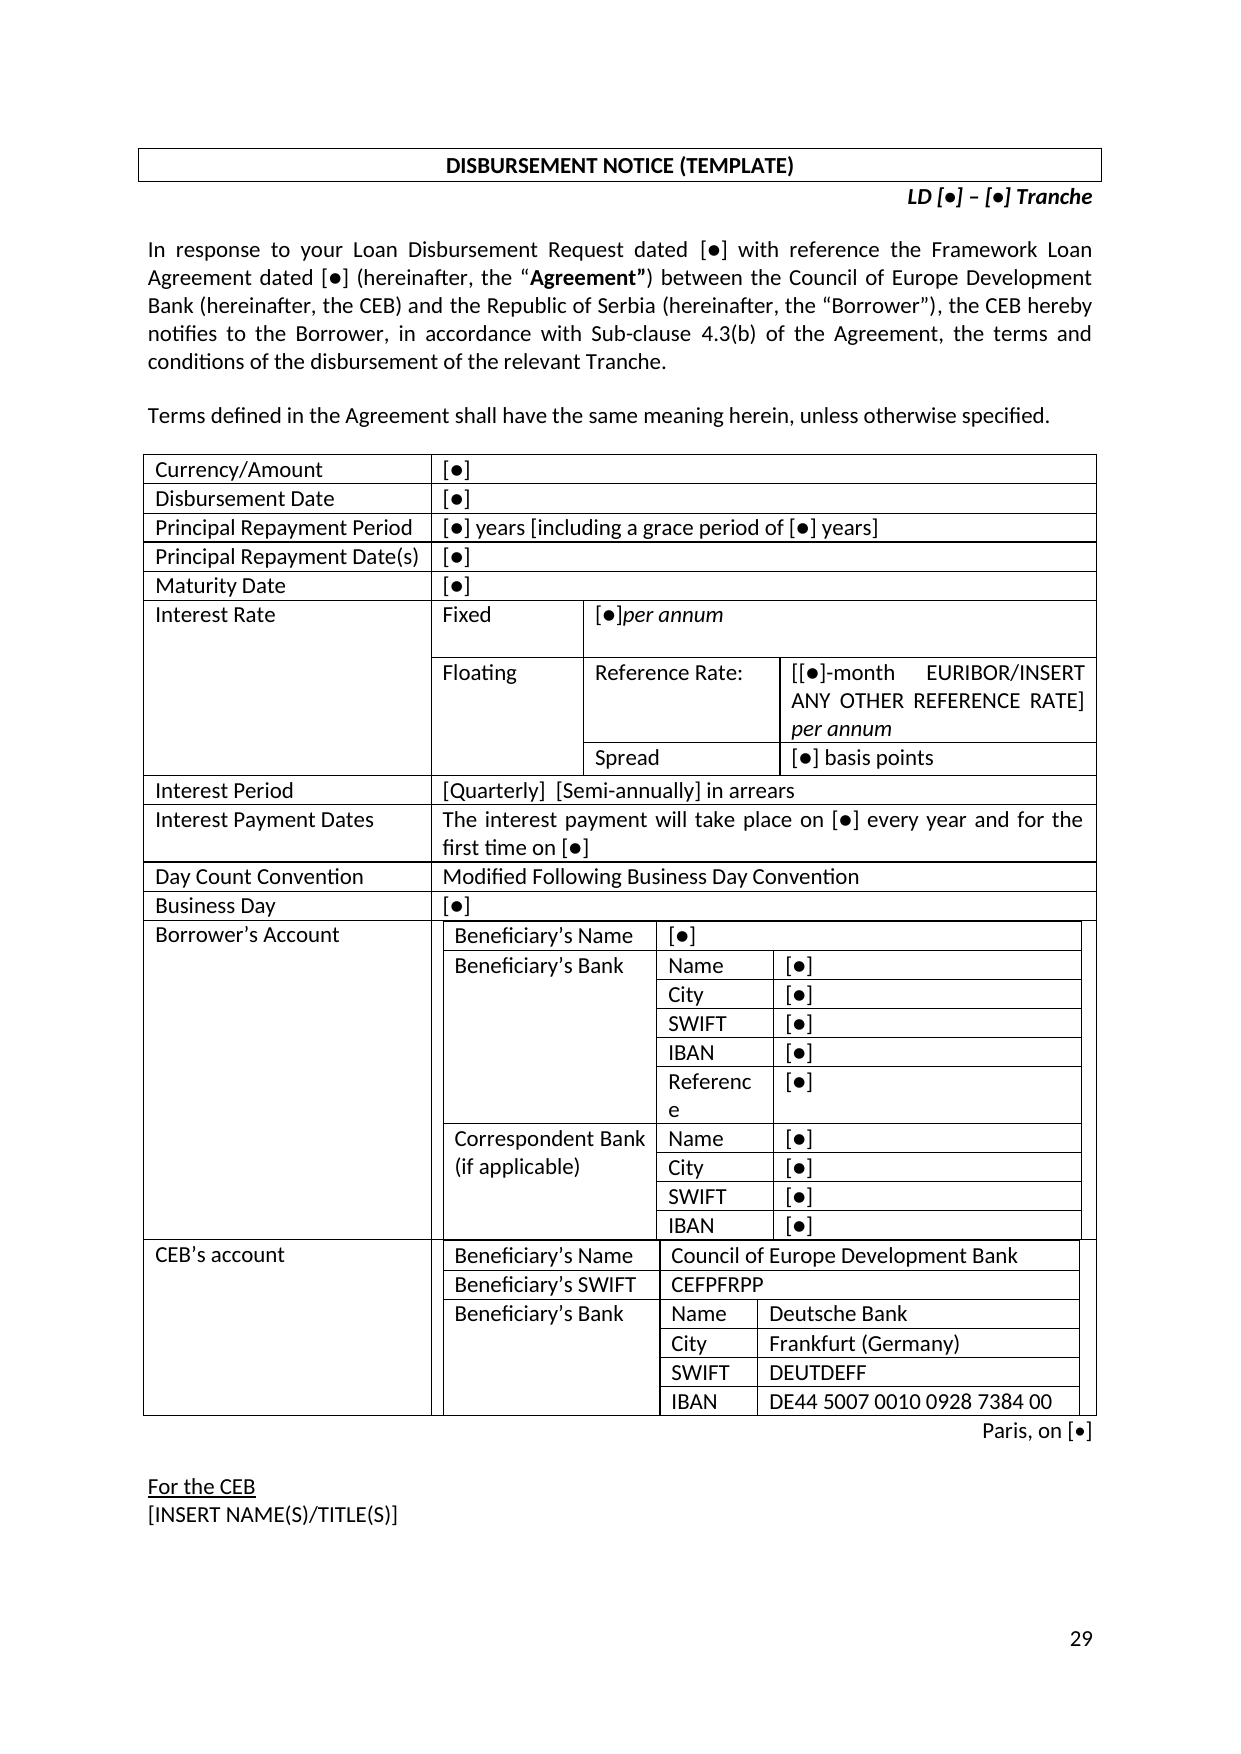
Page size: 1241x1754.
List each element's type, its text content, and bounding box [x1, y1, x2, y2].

table_cell [774, 1038, 1081, 1066]
table_cell [432, 921, 443, 1239]
table_cell Borrower’s Account [144, 921, 431, 1239]
table_cell [657, 1182, 773, 1210]
table_cell [774, 1211, 1081, 1239]
table_cell [657, 951, 773, 979]
table_cell [774, 1153, 1081, 1181]
text DISBURSEMENT NOTICE (TEMPLATE) [139, 149, 1101, 181]
table_cell [1082, 921, 1096, 1239]
table_cell Reference Rate: [584, 658, 779, 742]
table_cell [657, 1009, 773, 1037]
table_cell [661, 1300, 757, 1328]
text Paris, on [•] [148, 1416, 1093, 1444]
table_cell [774, 980, 1081, 1008]
table_cell [774, 1009, 1081, 1037]
table_cell [758, 1329, 1079, 1357]
table_cell [●] [432, 572, 1096, 599]
table_cell Business Day [144, 892, 431, 919]
text In response to your Loan Disbursement Request dated [●] with reference the Framework Loan Agreement dated [●] (hereinafter, the “Agreement”) between the Council of Europe Development Bank (hereinafter, the CEB) and the Republic of Serbia (hereinafter, the “Borrower”), the CEB hereby notifies to the Borrower, in accordance with Sub-clause 4.3(b) of the Agreement, the terms and conditions of the disbursement of the relevant Tranche. [148, 235, 1093, 375]
table_cell [444, 1271, 659, 1299]
table_cell [[●]-month EURIBOR/INSERT ANY OTHER REFERENCE RATE] per annum [781, 658, 1096, 742]
text [INSERT NAME(S)/TITLE(S)] [148, 1500, 1093, 1528]
table_cell [758, 1300, 1079, 1328]
table_cell [661, 1271, 1079, 1299]
table_cell [774, 1124, 1081, 1152]
table_cell [●] basis points [781, 743, 1096, 775]
table_cell Spread [584, 743, 779, 775]
table_cell Interest Rate [144, 601, 431, 775]
table_cell Principal Repayment Period [144, 514, 431, 541]
table_cell [●] years [including a grace period of [●] years] [432, 514, 1096, 541]
table_cell [657, 1211, 773, 1239]
table_cell Disbursement Date [144, 484, 431, 512]
table_cell [657, 980, 773, 1008]
table_cell [Quarterly] [Semi-annually] in arrears [432, 776, 1096, 804]
table_cell Maturity Date [144, 572, 431, 599]
table_cell [444, 1300, 659, 1415]
table_cell [758, 1387, 1079, 1415]
table_cell Interest Period [144, 776, 431, 804]
table_cell [774, 1067, 1081, 1123]
text LD [•] – [•] Tranche [148, 182, 1093, 210]
table_cell [444, 1124, 656, 1239]
table_cell [657, 1067, 773, 1123]
table_cell [444, 951, 656, 1123]
table_cell [444, 922, 656, 950]
table_cell [661, 1387, 757, 1415]
table_cell [774, 1182, 1081, 1210]
table_cell Modified Following Business Day Convention [432, 863, 1096, 891]
table_header [●] [432, 455, 1096, 483]
table_cell [657, 1153, 773, 1181]
table_cell [444, 1241, 659, 1270]
table_cell [661, 1329, 757, 1357]
table_cell [657, 1038, 773, 1066]
table_cell [●]per annum [584, 601, 1096, 657]
table_cell [774, 951, 1081, 979]
table_cell CEB’s account [144, 1240, 431, 1415]
table_cell [758, 1358, 1079, 1386]
table_cell [432, 1240, 443, 1415]
table_cell Fixed [432, 601, 583, 657]
table_cell Day Count Convention [144, 863, 431, 891]
table_cell Principal Repayment Date(s) [144, 543, 431, 571]
table_header Currency/Amount [144, 455, 431, 483]
table_cell [657, 922, 1081, 950]
table_cell [661, 1241, 1079, 1270]
table_cell Floating [432, 658, 583, 775]
text For the CEB [148, 1472, 1093, 1500]
table_cell The interest payment will take place on [●] every year and for the first time on [●] [432, 805, 1096, 861]
table_cell [1080, 1240, 1096, 1415]
table_cell [●] [432, 543, 1096, 571]
table_cell [●] [432, 892, 1096, 919]
table_cell [657, 1124, 773, 1152]
table_cell Interest Payment Dates [144, 805, 431, 861]
table_cell [●] [432, 484, 1096, 512]
table_cell [661, 1358, 757, 1386]
text Terms defined in the Agreement shall have the same meaning herein, unless otherwise specified. [148, 401, 1093, 429]
